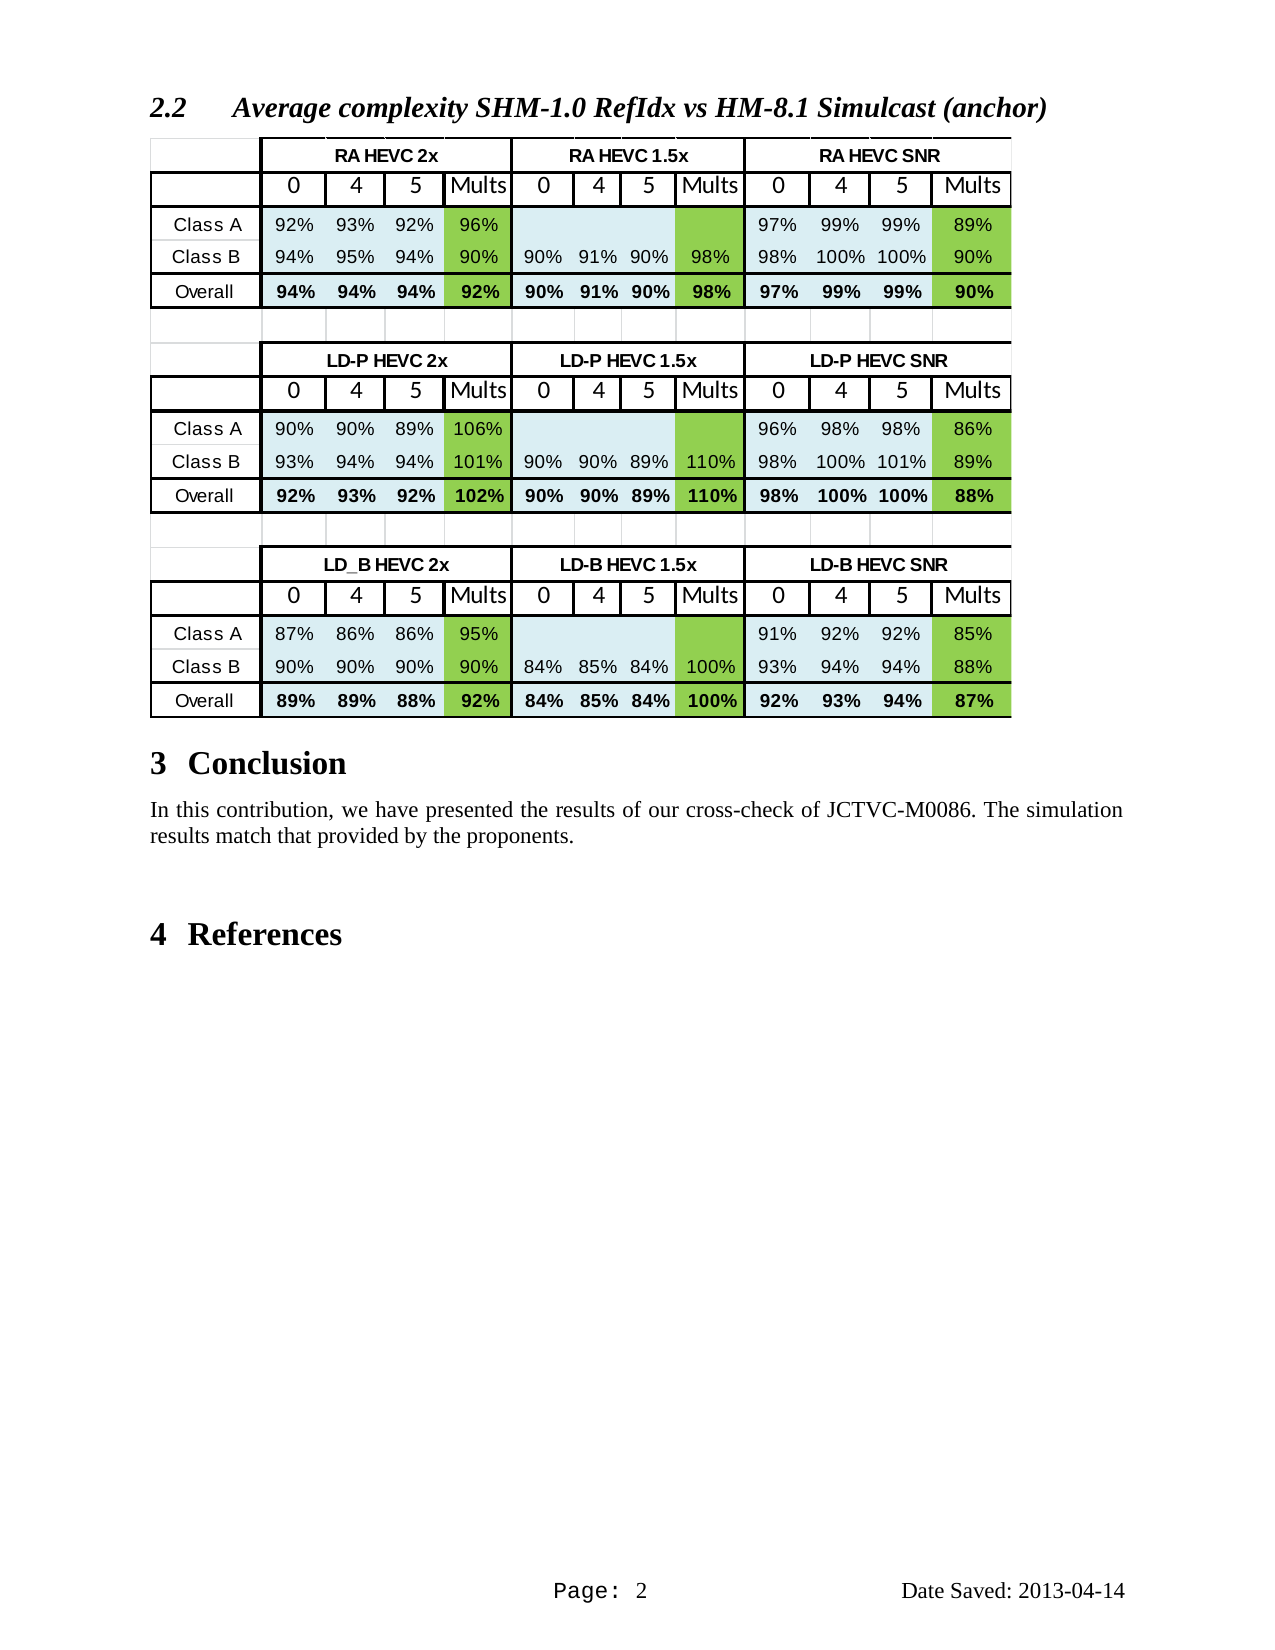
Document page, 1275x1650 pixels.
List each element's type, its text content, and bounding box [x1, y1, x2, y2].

text In this contribution, we have presented the results of our cross-check of JCTVC-M0086. The simulation results match that provided by the proponents. [150, 796, 1125, 849]
subtitle Conclusion [150, 744, 1125, 782]
subtitle References [150, 914, 1125, 953]
subtitle Average complexity SHM-1.0 RefIdx vs HM-8.1 Simulcast (anchor) [150, 90, 1125, 123]
